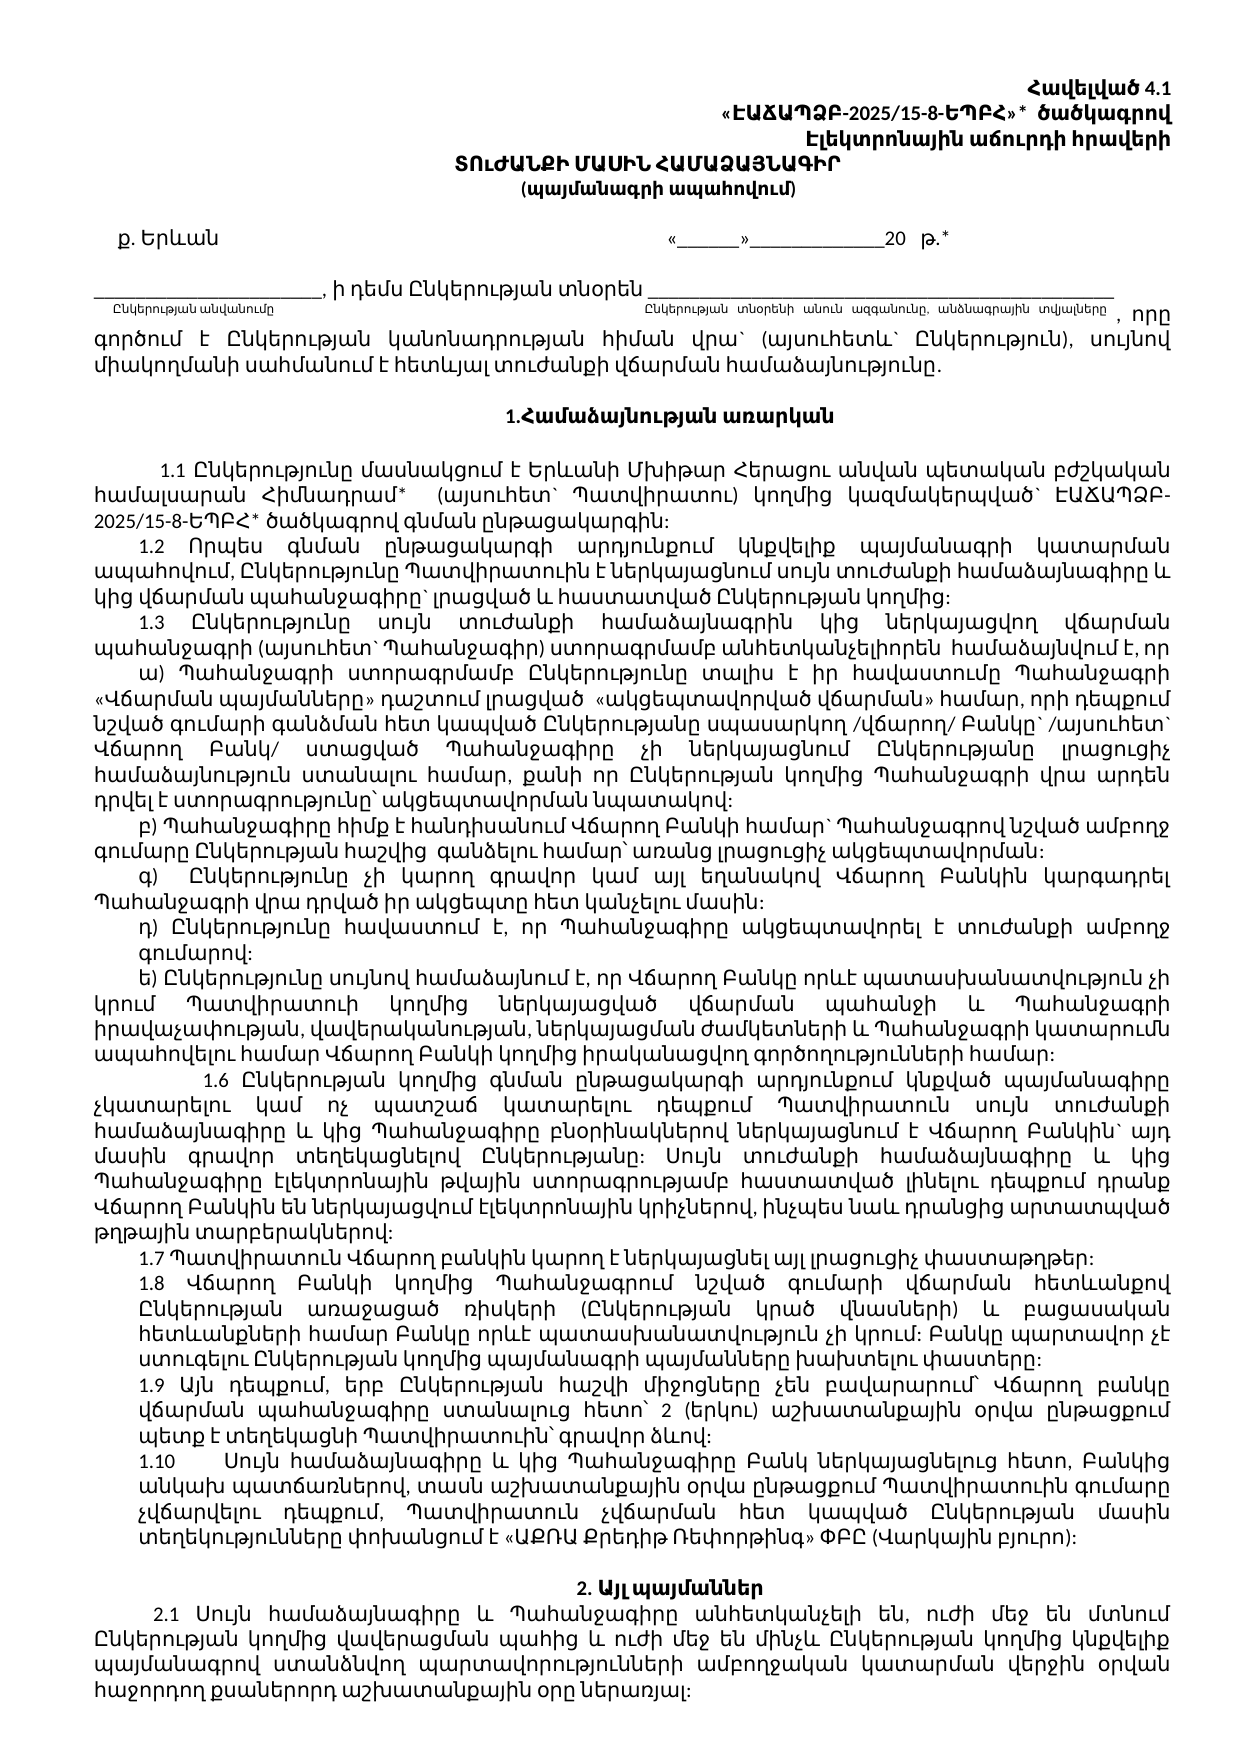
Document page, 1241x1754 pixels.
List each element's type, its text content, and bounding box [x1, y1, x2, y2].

text 2. Այլ պայմաններ [169, 1575, 1171, 1601]
text 1.10 Սույն համաձայնագիրը և կից Պահանջագիրը Բանկ ներկայացնելուց հետո, Բանկից անկախ պատճառներով, տասն աշխատանքային օրվա ընթացքում Պատվիրատուին գումարը չվճարվելու դեպքում, Պատվիրատուն չվճարման հետ կապված Ընկերության մասին տեղեկությունները փոխանցում է «ԱՔՌԱ Քրեդիթ Ռեփորթինգ» ՓԲԸ (Վարկային բյուրո): [138, 1448, 1171, 1550]
text ՏՈւԺԱՆՔԻ ՄԱՍԻՆ ՀԱՄԱՁԱՅՆԱԳԻՐ [94, 151, 1171, 177]
text 1.8 Վճարող Բանկի կողմից Պահանջագրում նշված գումարի վճարման հետևանքով Ընկերության առաջացած ռիսկերի (Ընկերության կրած վնասների) և բացասական հետևանքների համար Բանկը որևէ պատասխանատվություն չի կրում: Բանկը պարտավոր չէ ստուգելու Ընկերության կողմից պայմանագրի պայմանները խախտելու փաստերը: [138, 1270, 1171, 1372]
text Հավելված 4.1 [94, 75, 1171, 100]
text ք. Երևան «______»_____________20 թ.* [94, 225, 1171, 250]
text «ԷԱՃԱՊՁԲ-2025/15-8-ԵՊԲՀ»* ծածկագրով [94, 100, 1171, 126]
text բ) Պահանջագիրը հիմք է հանդիսանում Վճարող Բանկի համար` Պահանջագրով նշված ամբողջ գումարը Ընկերության հաշվից գանձելու համար՝ առանց լրացուցիչ ակցեպտավորման: [94, 813, 1171, 864]
text Էլեկտրոնային աճուրդի հրավերի [94, 126, 1171, 151]
text 1.1 Ընկերությունը մասնակցում է Երևանի Մխիթար Հերացու անվան պետական բժշկական համալսարան Հիմնադրամ* (այսուհետ` Պատվիրատու) կողմից կազմակերպված` ԷԱՃԱՊՁԲ-2025/15-8-ԵՊԲՀ* ծածկագրով գնման ընթացակարգին: [94, 457, 1171, 533]
text 1.Համաձայնության առարկան [169, 403, 1171, 428]
text գ) Ընկերությունը չի կարող գրավոր կամ այլ եղանակով Վճարող Բանկին կարգադրել Պահանջագրի վրա դրված իր ակցեպտը հետ կանչելու մասին: [94, 864, 1171, 914]
text 1.3 Ընկերությունը սույն տուժանքի համաձայնագրին կից ներկայացվող վճարման պահանջագրի (այսուհետ` Պահանջագիր) ստորագրմամբ անհետկանչելիորեն համաձայնվում է, որ [94, 609, 1171, 660]
text ______________________, ի դեմս Ընկերության տնօրեն _____________________________________________ [94, 276, 1171, 301]
text 1.6 Ընկերության կողմից գնման ընթացակարգի արդյունքում կնքված պայմանագիրը չկատարելու կամ ոչ պատշաճ կատարելու դեպքում Պատվիրատուն սույն տուժանքի համաձայնագիրը և կից Պահանջագիրը բնօրինակներով ներկայացնում է Վճարող Բանկին` այդ մասին գրավոր տեղեկացնելով Ընկերությանը: Սույն տուժանքի համաձայնագիրը և կից Պահանջագիրը էլեկտրոնային թվային ստորագրությամբ հաստատված լինելու դեպքում դրանք Վճարող Բանկին են ներկայացվում էլեկտրոնային կրիչներով, ինչպես նաև դրանցից արտատպված թղթային տարբերակներով: [94, 1067, 1171, 1245]
text 1.9 Այն դեպքում, երբ Ընկերության հաշվի միջոցները չեն բավարարում՝ Վճարող բանկը վճարման պահանջագիրը ստանալուց հետո՝ 2 (երկու) աշխատանքային օրվա ընթացքում պետք է տեղեկացնի Պատվիրատուին՝ գրավոր ձևով: [138, 1372, 1171, 1448]
text ե) Ընկերությունը սույնով համաձայնում է, որ Վճարող Բանկը որևէ պատասխանատվություն չի կրում Պատվիրատուի կողմից ներկայացված վճարման պահանջի և Պահանջագրի իրավաչափության, վավերականության, ներկայացման ժամկետների և Պահանջագրի կատարումն ապահովելու համար Վճարող Բանկի կողմից իրականացվող գործողությունների համար: [94, 965, 1171, 1067]
text (պայմանագրի ապահովում) [94, 177, 1171, 199]
text դ) Ընկերությունը հավաստում է, որ Պահանջագիրը ակցեպտավորել է տուժանքի ամբողջ գումարով: [138, 914, 1171, 965]
text 2.1 Սույն համաձայնագիրը և Պահանջագիրը անհետկանչելի են, ուժի մեջ են մտնում Ընկերության կողմից վավերացման պահից և ուժի մեջ են մինչև Ընկերության կողմից կնքվելիք պայմանագրով ստանձնվող պարտավորությունների ամբողջական կատարման վերջին օրվան հաջորդող քսաներորդ աշխատանքային օրը ներառյալ: [94, 1601, 1171, 1702]
text ա) Պահանջագրի ստորագրմամբ Ընկերությունը տալիս է իր հավաստումը Պահանջագրի «Վճարման պայմանները» դաշտում լրացված «ակցեպտավորված վճարման» համար, որի դեպքում նշված գումարի գանձման հետ կապված Ընկերությանը սպասարկող /վճարող/ Բանկը` /այսուհետ` Վճարող Բանկ/ ստացված Պահանջագիրը չի ներկայացնում Ընկերությանը լրացուցիչ համաձայնություն ստանալու համար, քանի որ Ընկերության կողմից Պահանջագրի վրա արդեն դրվել է ստորագրությունը՝ ակցեպտավորման նպատակով: [94, 660, 1171, 813]
text 1.7 Պատվիրատուն Վճարող բանկին կարող է ներկայացնել այլ լրացուցիչ փաստաթղթեր: [138, 1245, 1171, 1270]
text Ընկերության անվանումը Ընկերության տնօրենի անուն ազգանունը, անձնագրային տվյալները , որը գործում է Ընկերության կանոնադրության հիման վրա` (այսուհետև` Ընկերություն), սույնով միակողմանի սահմանում է հետևյալ տուժանքի վճարման համաձայնությունը. [94, 301, 1171, 377]
text 1.2 Որպես գնման ընթացակարգի արդյունքում կնքվելիք պայմանագրի կատարման ապահովում, Ընկերությունը Պատվիրատուին է ներկայացնում սույն տուժանքի համաձայնագիրը և կից վճարման պահանջագիրը` լրացված և հաստատված Ընկերության կողմից: [94, 533, 1171, 609]
